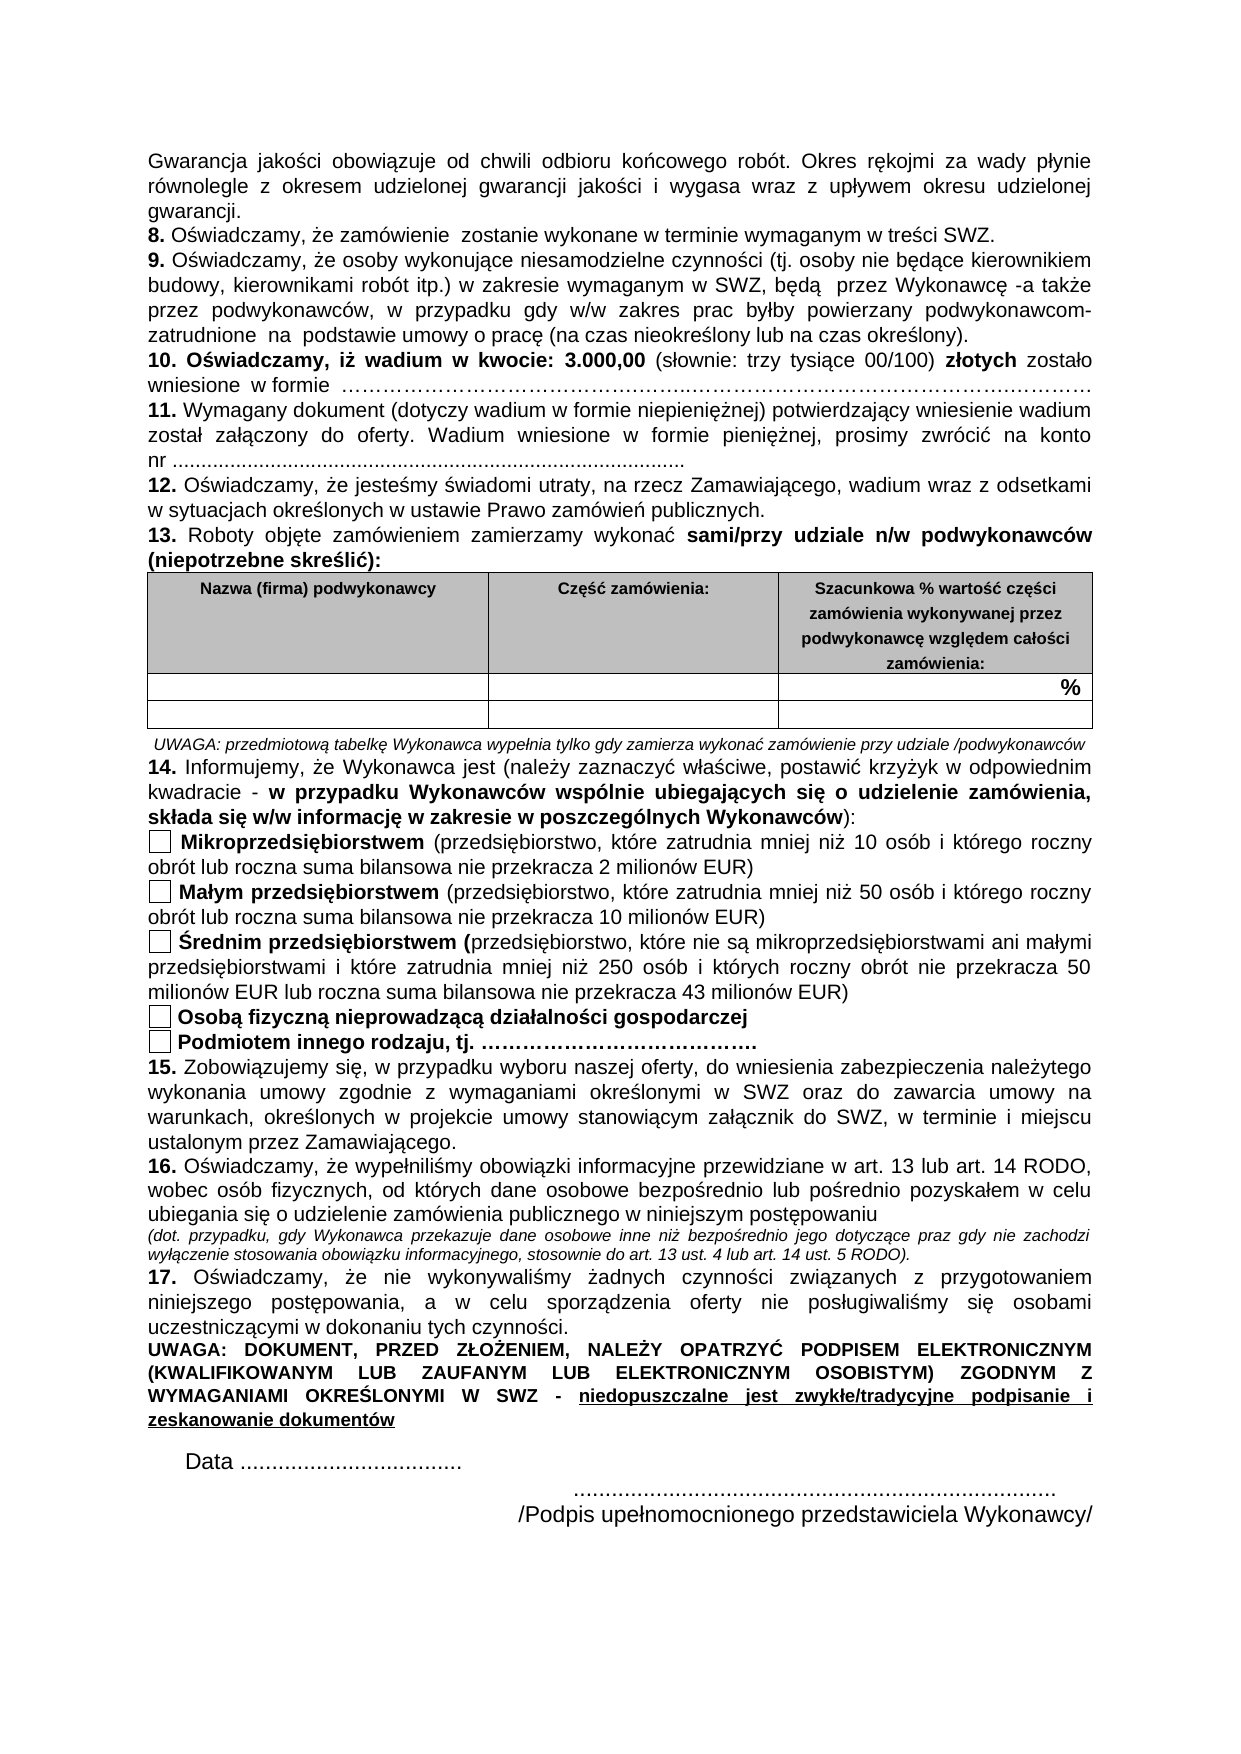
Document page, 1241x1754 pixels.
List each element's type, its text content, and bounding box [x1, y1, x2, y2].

text Gwarancja jakości obowiązuje od chwili odbioru końcowego robót. Okres rękojmi za wady płynie równolegle z okresem udzielonej gwarancji jakości i wygasa wraz z upływem okresu udzielonej gwarancji. [148, 148, 1093, 223]
text 16. Oświadczamy, że wypełniliśmy obowiązki informacyjne przewidziane w art. 13 lub art. 14 RODO, wobec osób fizycznych, od których dane osobowe bezpośrednio lub pośrednio pozyskałem w celu ubiegania się o udzielenie zamówienia publicznego w niniejszym postępowaniu [148, 1153, 1093, 1225]
text Podmiotem innego rodzaju, tj. …………………………………. [148, 1028, 1093, 1053]
table_cell [148, 674, 488, 700]
table_header Część zamówienia: [489, 573, 778, 673]
text 14. Informujemy, że Wykonawca jest (należy zaznaczyć właściwe, postawić krzyżyk w odpowiednim kwadracie - w przypadku Wykonawców wspólnie ubiegających się o udzielenie zamówienia, składa się w/w informację w zakresie w poszczególnych Wykonawców): [148, 753, 1093, 828]
text 13. Roboty objęte zamówieniem zamierzamy wykonać sami/przy udziale n/w podwykonawców (niepotrzebne skreślić): [148, 522, 1093, 572]
table_header Nazwa (firma) podwykonawcy [148, 573, 488, 673]
text 12. Oświadczamy, że jesteśmy świadomi utraty, na rzecz Zamawiającego, wadium wraz z odsetkami w sytuacjach określonych w ustawie Prawo zamówień publicznych. [148, 472, 1093, 522]
text Średnim przedsiębiorstwem (przedsiębiorstwo, które nie są mikroprzedsiębiorstwami ani małymi przedsiębiorstwami i które zatrudnia mniej niż 250 osób i których roczny obrót nie przekracza 50 milionów EUR lub roczna suma bilansowa nie przekracza 43 milionów EUR) [148, 928, 1093, 1003]
text /Podpis upełnomocnionego przedstawiciela Wykonawcy/ [177, 1501, 1093, 1527]
table_cell [489, 701, 778, 727]
text 9. Oświadczamy, że osoby wykonujące niesamodzielne czynności (tj. osoby nie będące kierownikiem budowy, kierownikami robót itp.) w zakresie wymaganym w SWZ, będą przez Wykonawcę -a także przez podwykonawców, w przypadku gdy w/w zakres prac byłby powierzany podwykonawcom- zatrudnione na podstawie umowy o pracę (na czas nieokreślony lub na czas określony). [148, 247, 1093, 347]
text Osobą fizyczną nieprowadzącą działalności gospodarczej [148, 1003, 1093, 1028]
text UWAGA: przedmiotową tabelkę Wykonawca wypełnia tylko gdy zamierza wykonać zamówienie przy udziale /podwykonawców [148, 729, 1093, 753]
table_cell [779, 701, 1092, 727]
text Małym przedsiębiorstwem (przedsiębiorstwo, które zatrudnia mniej niż 50 osób i którego roczny obrót lub roczna suma bilansowa nie przekracza 10 milionów EUR) [148, 878, 1093, 928]
table_cell [489, 674, 778, 700]
table_cell % [779, 674, 1092, 700]
text 8. Oświadczamy, że zamówienie zostanie wykonane w terminie wymaganym w treści SWZ. [148, 223, 1093, 247]
table_cell [148, 701, 488, 727]
text 10. Oświadczamy, iż wadium w kwocie: 3.000,00 (słownie: trzy tysiące 00/100) złotych zostało wniesione w formie …………………………………….……..……………………………………….………… 11. Wymagany dokument (dotyczy wadium w formie niepieniężnej) potwierdzający wniesienie wadium został załączony do oferty. Wadium wniesione w formie pieniężnej, prosimy zwrócić na konto nr ......................................................................................... [148, 347, 1093, 472]
text Data ................................... [185, 1448, 1093, 1474]
text Mikroprzedsiębiorstwem (przedsiębiorstwo, które zatrudnia mniej niż 10 osób i którego roczny obrót lub roczna suma bilansowa nie przekracza 2 milionów EUR) [148, 828, 1093, 878]
text 17. Oświadczamy, że nie wykonywaliśmy żadnych czynności związanych z przygotowaniem niniejszego postępowania, a w celu sporządzenia oferty nie posługiwaliśmy się osobami uczestniczącymi w dokonaniu tych czynności. [148, 1264, 1093, 1339]
text 15. Zobowiązujemy się, w przypadku wyboru naszej oferty, do wniesienia zabezpieczenia należytego wykonania umowy zgodnie z wymaganiami określonymi w SWZ oraz do zawarcia umowy na warunkach, określonych w projekcie umowy stanowiącym załącznik do SWZ, w terminie i miejscu ustalonym przez Zamawiającego. [148, 1053, 1093, 1153]
text UWAGA: DOKUMENT, PRZED ZŁOŻENIEM, NALEŻY OPATRZYĆ PODPISEM ELEKTRONICZNYM (KWALIFIKOWANYM LUB ZAUFANYM LUB ELEKTRONICZNYM OSOBISTYM) ZGODNYM Z WYMAGANIAMI OKREŚLONYMI W SWZ - niedopuszczalne jest zwykłe/tradycyjne podpisanie i zeskanowanie dokumentów [148, 1339, 1093, 1430]
text (dot. przypadku, gdy Wykonawca przekazuje dane osobowe inne niż bezpośrednio jego dotyczące praz gdy nie zachodzi wyłączenie stosowania obowiązku informacyjnego, stosownie do art. 13 ust. 4 lub art. 14 ust. 5 RODO). [148, 1225, 1093, 1264]
table_header Szacunkowa % wartość części zamówienia wykonywanej przez podwykonawcę względem całości zamówienia: [779, 573, 1092, 673]
text ............................................................................ [185, 1474, 1093, 1501]
